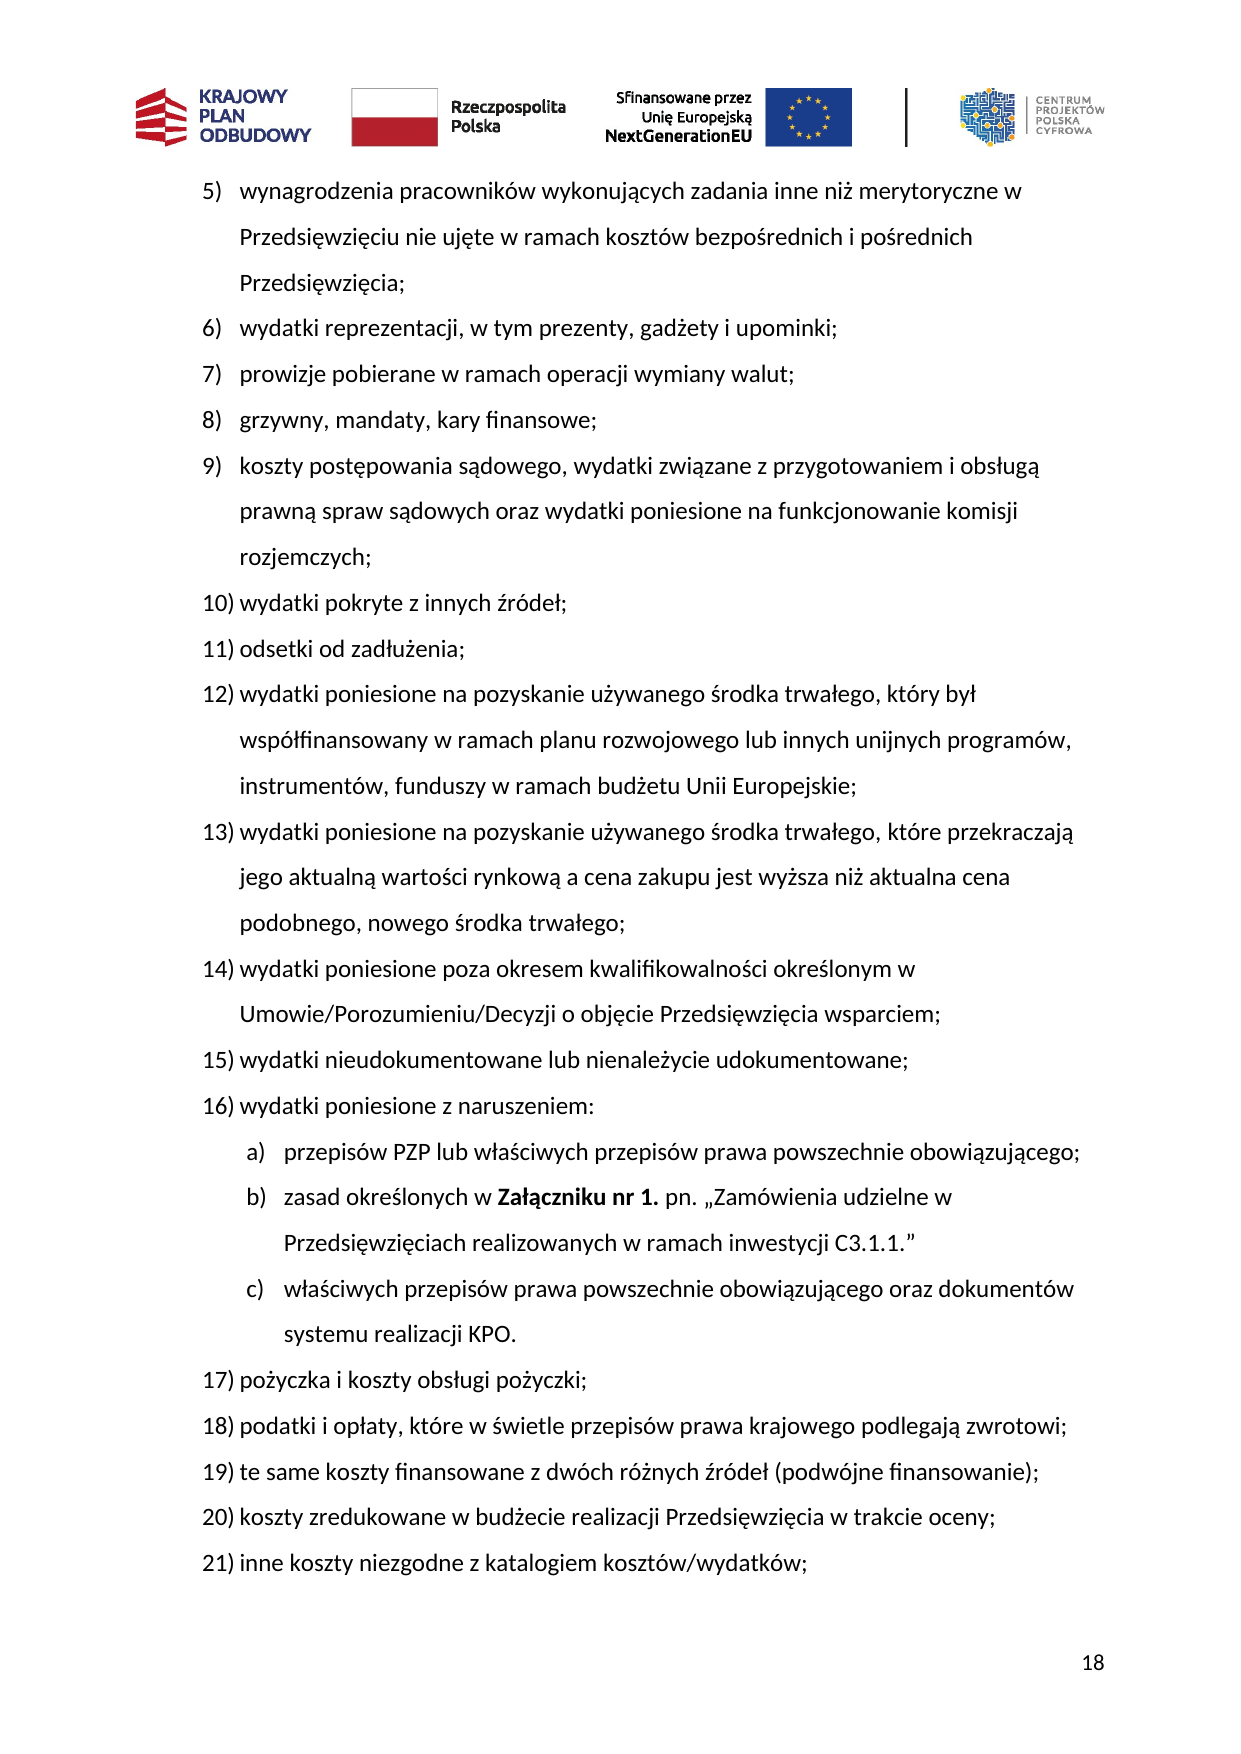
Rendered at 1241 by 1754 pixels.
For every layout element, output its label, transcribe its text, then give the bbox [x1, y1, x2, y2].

picture [135, 88, 1105, 147]
list grzywny, mandaty, kary finansowe; [202, 404, 1104, 434]
list zasad określonych w Załączniku nr 1. pn. „Zamówienia udzielne w Przedsięwzięciach realizowanych w ramach inwestycji C3.1.1.” [246, 1181, 1104, 1258]
list inne koszty niezgodne z katalogiem kosztów/wydatków; [202, 1547, 1104, 1578]
list odsetki od zadłużenia; [202, 633, 1104, 663]
list wydatki reprezentacji, w tym prezenty, gadżety i upominki; [202, 313, 1104, 343]
list wydatki nieudokumentowane lub nienależycie udokumentowane; [202, 1044, 1104, 1075]
list wydatki pokryte z innych źródeł; [202, 587, 1104, 617]
list koszty postępowania sądowego, wydatki związane z przygotowaniem i obsługą prawną spraw sądowych oraz wydatki poniesione na funkcjonowanie komisji rozjemczych; [202, 450, 1104, 572]
list wydatki poniesione poza okresem kwalifikowalności określonym w Umowie/Porozumieniu/Decyzji o objęcie Przedsięwzięcia wsparciem; [202, 953, 1104, 1029]
list właściwych przepisów prawa powszechnie obowiązującego oraz dokumentów systemu realizacji KPO. [246, 1273, 1104, 1349]
list wydatki poniesione na pozyskanie używanego środka trwałego, który był współfinansowany w ramach planu rozwojowego lub innych unijnych programów, instrumentów, funduszy w ramach budżetu Unii Europejskie; [202, 678, 1104, 800]
list podatki i opłaty, które w świetle przepisów prawa krajowego podlegają zwrotowi; [202, 1410, 1104, 1441]
list wynagrodzenia pracowników wykonujących zadania inne niż merytoryczne w Przedsięwzięciu nie ujęte w ramach kosztów bezpośrednich i pośrednich Przedsięwzięcia; [202, 175, 1104, 297]
list prowizje pobierane w ramach operacji wymiany walut; [202, 358, 1104, 389]
list koszty zredukowane w budżecie realizacji Przedsięwzięcia w trakcie oceny; [202, 1502, 1104, 1532]
list przepisów PZP lub właściwych przepisów prawa powszechnie obowiązującego; [246, 1136, 1104, 1166]
list pożyczka i koszty obsługi pożyczki; [202, 1364, 1104, 1395]
list wydatki poniesione na pozyskanie używanego środka trwałego, które przekraczają jego aktualną wartości rynkową a cena zakupu jest wyższa niż aktualna cena podobnego, nowego środka trwałego; [202, 816, 1104, 938]
list wydatki poniesione z naruszeniem: [202, 1090, 1104, 1121]
list te same koszty finansowane z dwóch różnych źródeł (podwójne finansowanie); [202, 1456, 1104, 1486]
